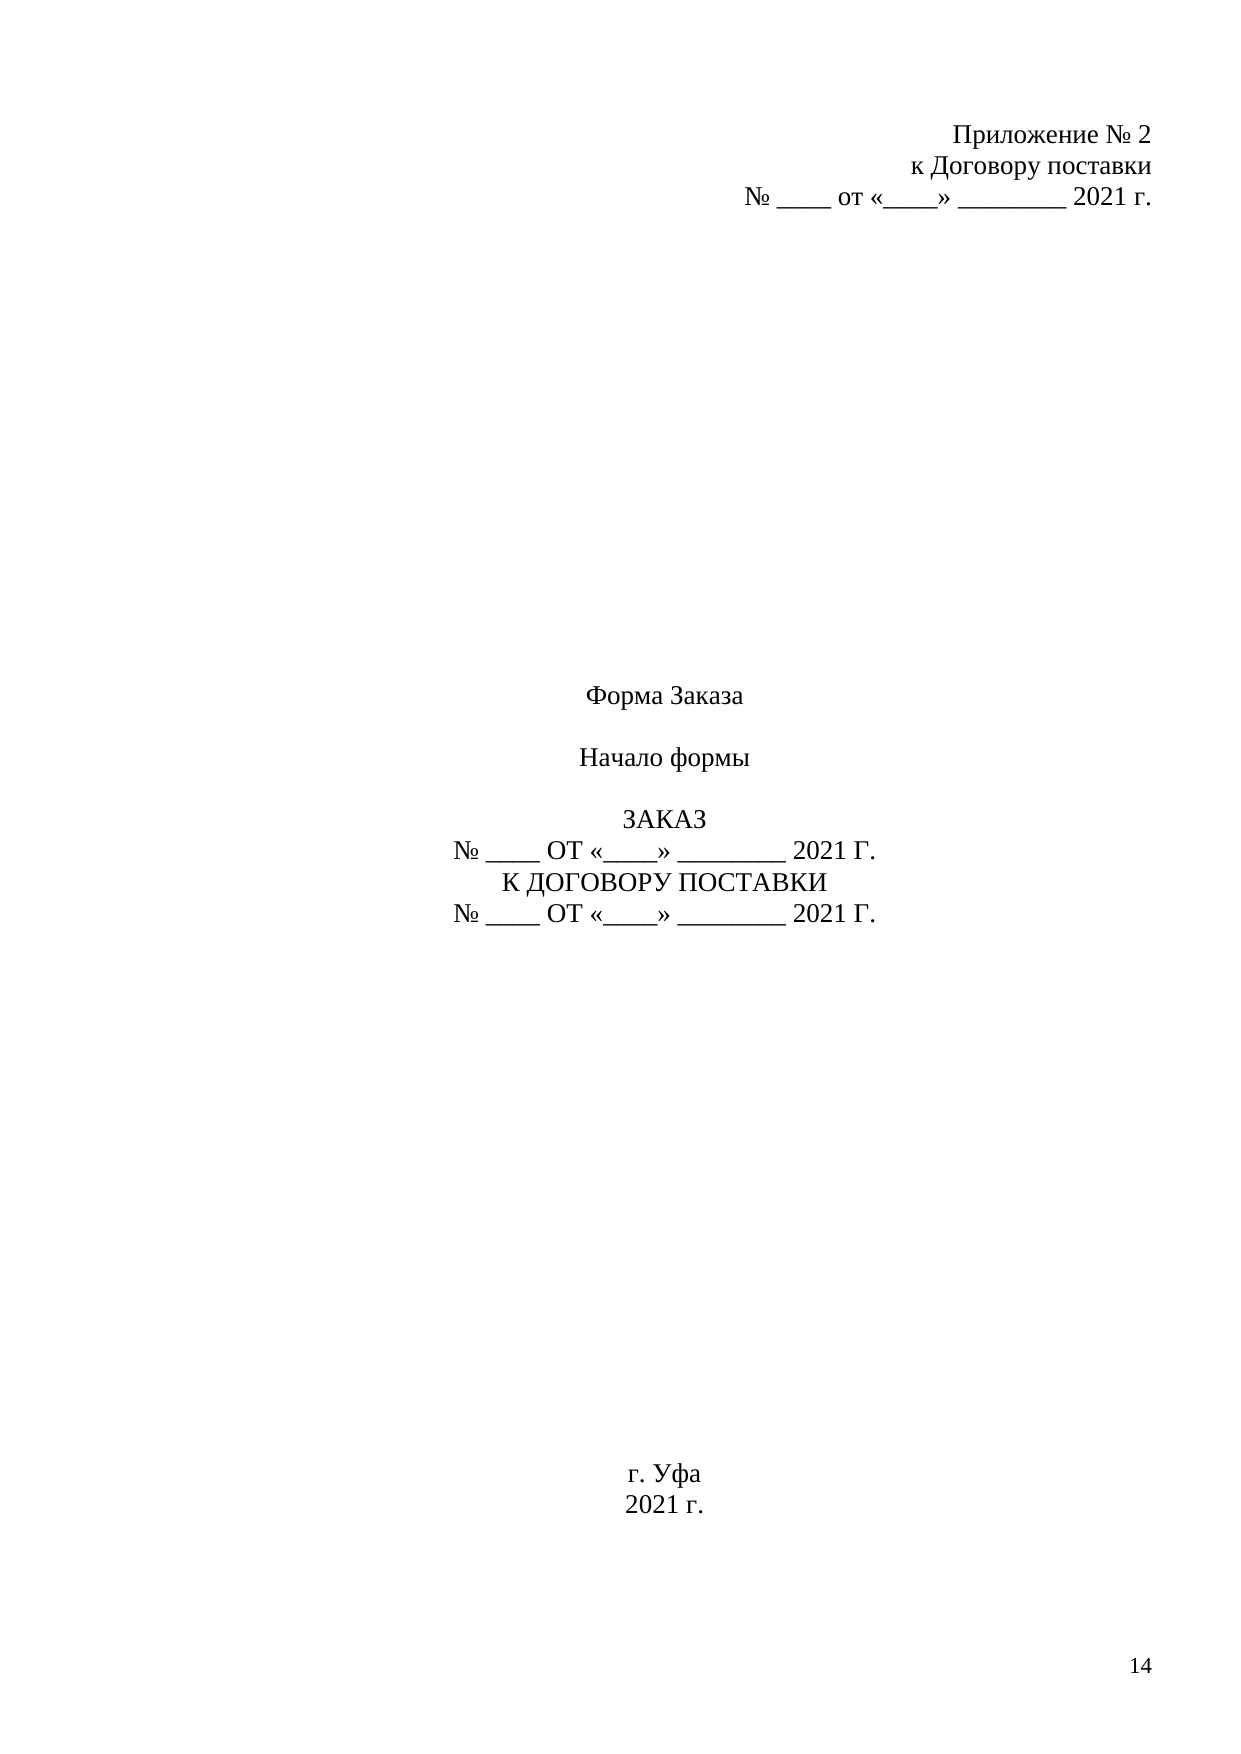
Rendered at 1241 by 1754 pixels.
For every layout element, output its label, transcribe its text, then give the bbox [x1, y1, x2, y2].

text ЗАКАЗ [177, 803, 1152, 834]
text 2021 г. [177, 1488, 1152, 1520]
text г. Уфа [177, 1457, 1152, 1488]
text Форма Заказа [177, 679, 1152, 710]
text Приложение № 2 [177, 118, 1152, 149]
text № ____ ОТ «____» ________ 2021 Г. [177, 834, 1152, 866]
text № ____ от «____» ________ 2021 г. [177, 180, 1152, 212]
text к Договору поставки [177, 149, 1152, 180]
text № ____ ОТ «____» ________ 2021 Г. [177, 897, 1152, 928]
text Начало формы [177, 741, 1152, 772]
text К ДОГОВОРУ ПОСТАВКИ [177, 866, 1152, 897]
